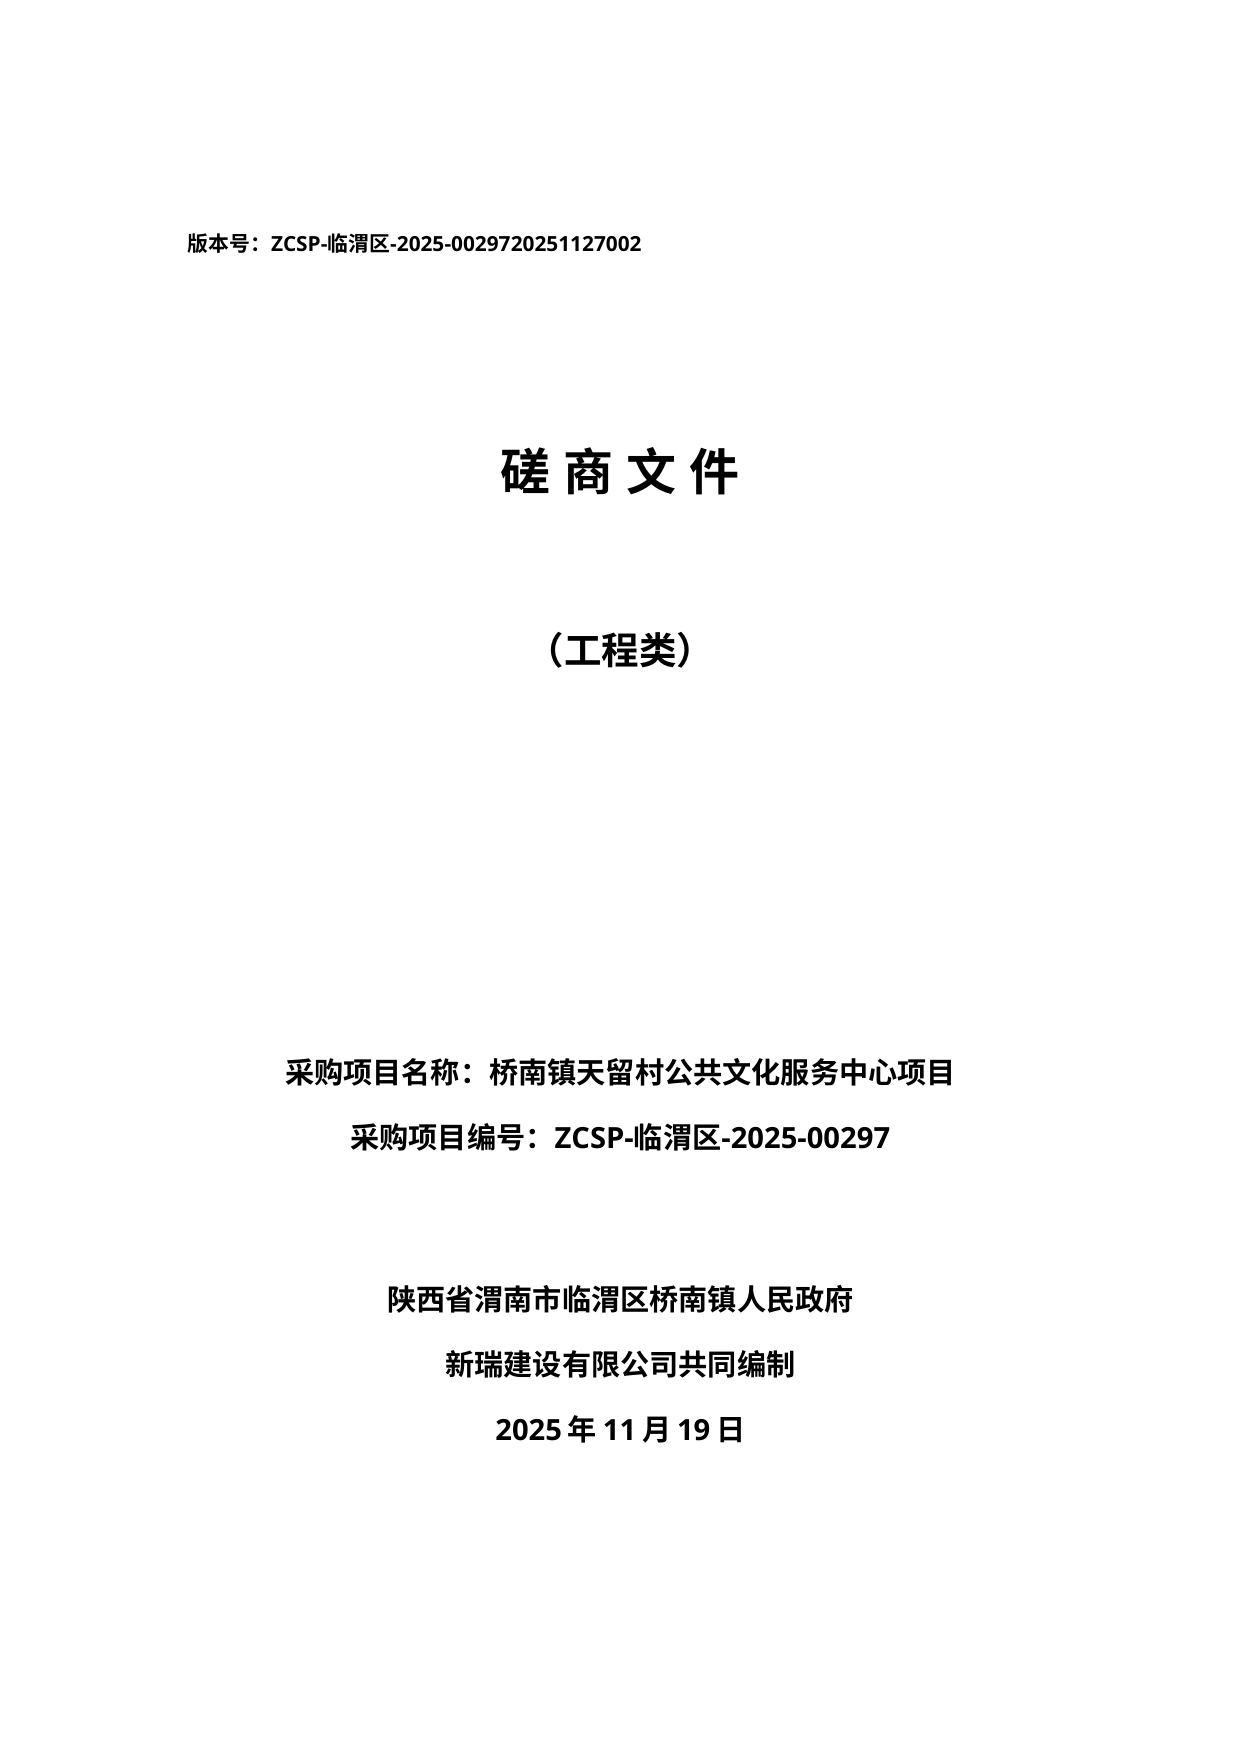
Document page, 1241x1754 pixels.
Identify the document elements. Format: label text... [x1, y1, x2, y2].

text 磋 商 文 件 [187, 422, 1053, 617]
text 新瑞建设有限公司共同编制 [187, 1332, 1053, 1397]
text 采购项目名称：桥南镇天留村公共文化服务中心项目 [187, 1039, 1053, 1104]
text （工程类） [187, 617, 1053, 1039]
text 2025年11月19日 [187, 1397, 1053, 1462]
text 版本号：ZCSP-临渭区-2025-0029720251127002 [187, 227, 1053, 422]
text 采购项目编号：ZCSP-临渭区-2025-00297 [187, 1104, 1053, 1267]
text 陕西省渭南市临渭区桥南镇人民政府 [187, 1267, 1053, 1332]
